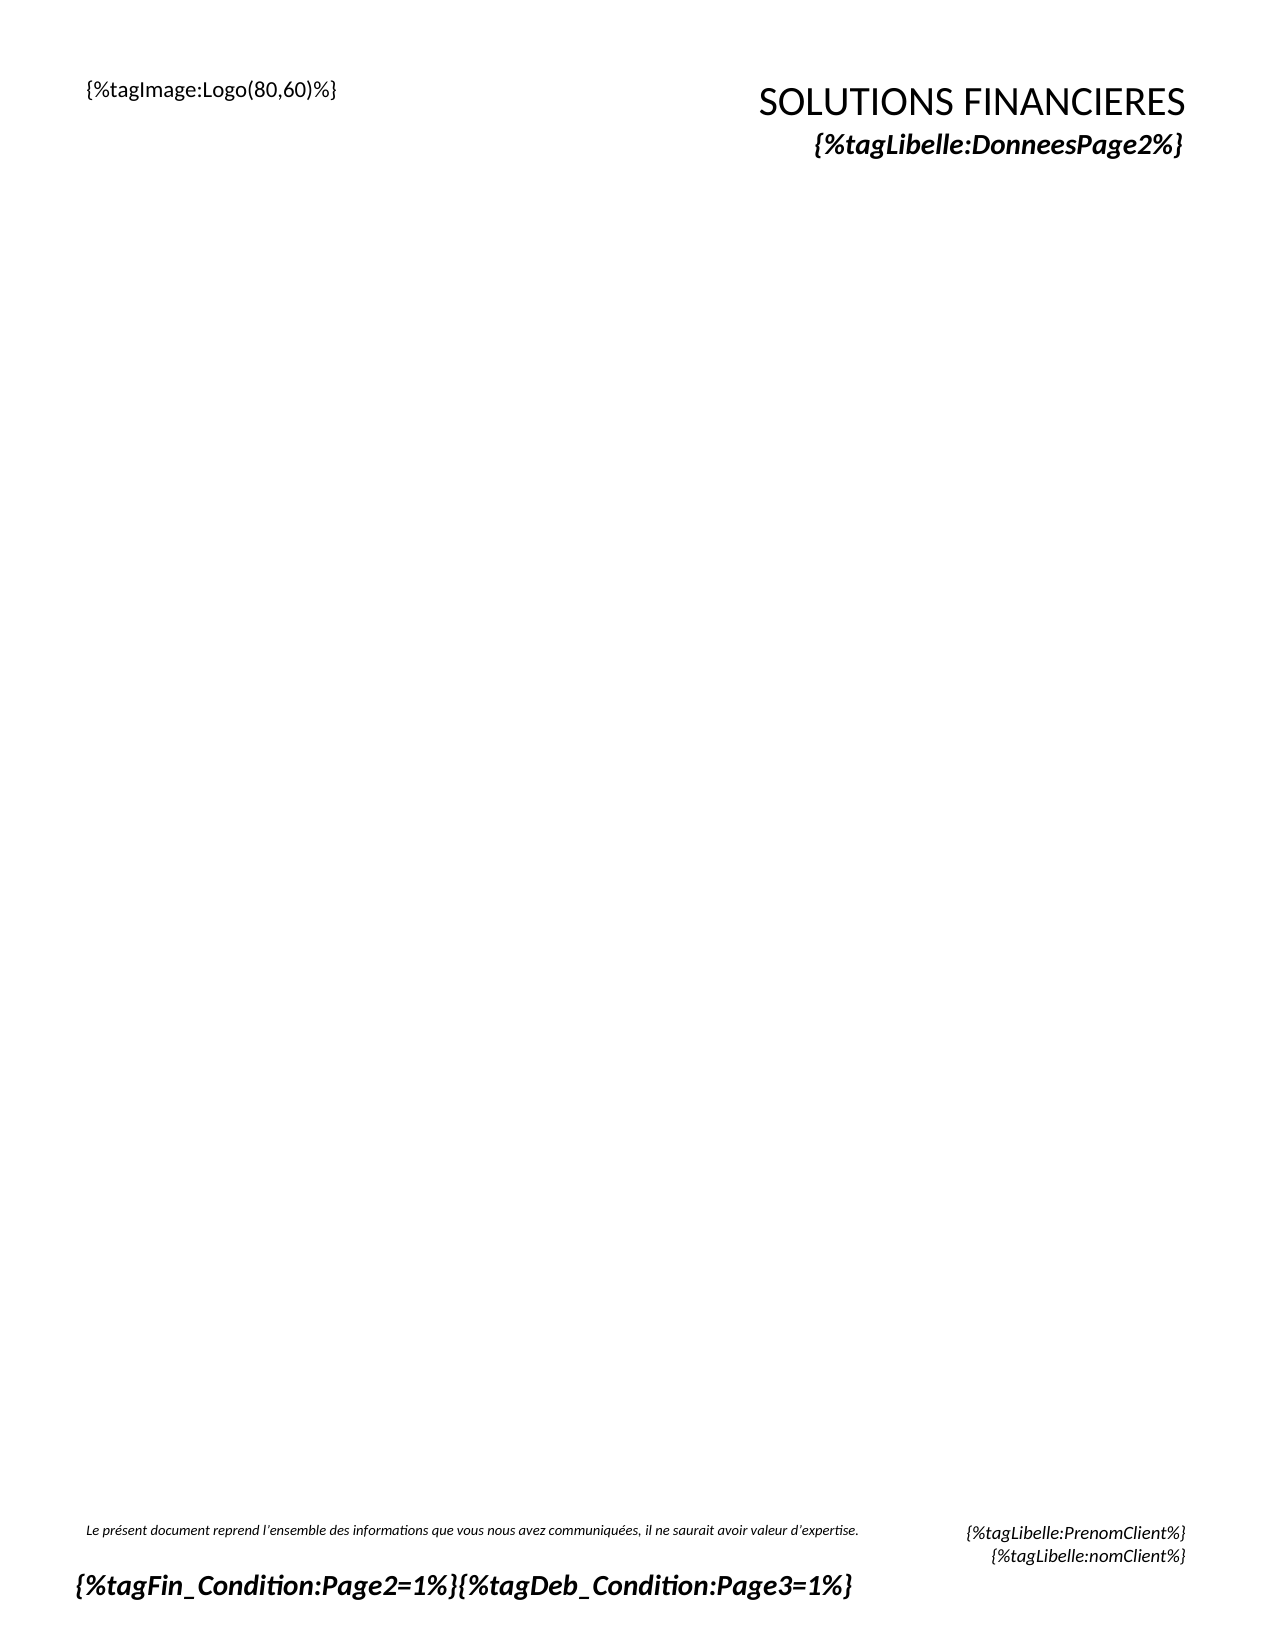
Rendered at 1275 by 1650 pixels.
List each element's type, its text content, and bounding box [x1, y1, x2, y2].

table_header SOLUTIONS FINANCIERES {%tagLibelle:DonneesPage2%} [680, 75, 1197, 161]
text {%tagFin_Condition:Page2=1%}{%tagDeb_Condition:Page3=1%} [75, 1567, 1200, 1602]
table_header Le présent document reprend l’ensemble des informations que vous nous avez communiquées, il ne saurait avoir valeur d’expertise. [75, 1521, 872, 1567]
table_header {%tagLibelle:PrenomClient%} {%tagLibelle:nomClient%} [873, 1521, 1199, 1567]
table_header {%tagImage:Logo(80,60)%} [75, 75, 680, 161]
